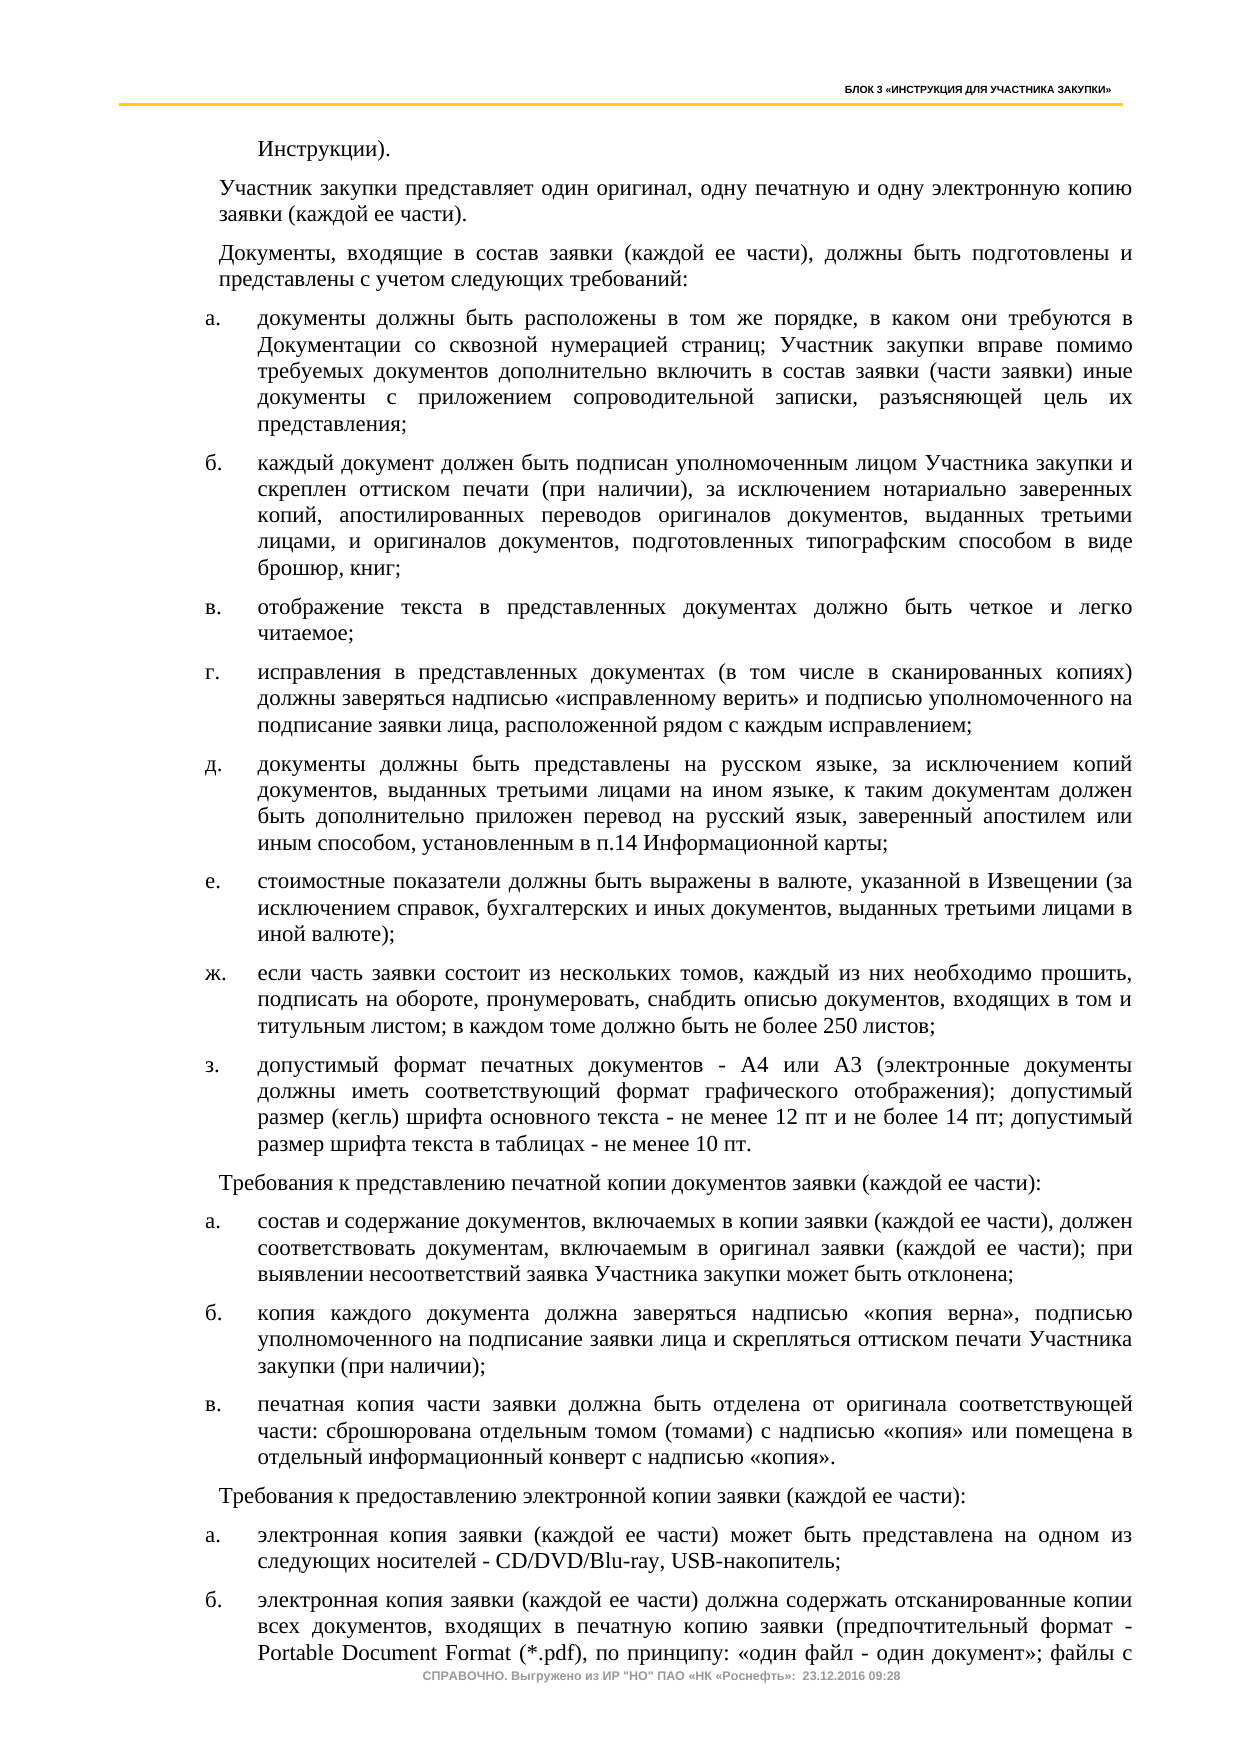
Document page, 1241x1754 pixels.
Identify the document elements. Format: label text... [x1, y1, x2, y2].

text Требования к представлению печатной копии документов заявки (каждой ее части): [218, 1168, 1134, 1195]
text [205, 135, 1134, 161]
text стоимостные показатели должны быть выражены в валюте, указанной в Извещении (за исключением справок, бухгалтерских и иных документов, выданных третьими лицами в иной валюте); [205, 867, 1134, 947]
text каждый документ должен быть подписан уполномоченным лицом Участника закупки и скреплен оттиском печати (при наличии), за исключением нотариально заверенных копий, апостилированных переводов оригиналов документов, выданных третьими лицами, и оригиналов документов, подготовленных типографским способом в виде брошюр, книг; [205, 448, 1134, 580]
text исправления в представленных документах (в том числе в сканированных копиях) должны заверяться надписью «исправленному верить» и подписью уполномоченного на подписание заявки лица, расположенной рядом с каждым исправлением; [205, 658, 1134, 737]
text документы должны быть представлены на русском языке, за исключением копий документов, выданных третьими лицами на ином языке, к таким документам должен быть дополнительно приложен перевод на русский язык, заверенный апостилем или иным способом, установленным в п.14 Информационной карты; [205, 749, 1134, 855]
text Требования к предоставлению электронной копии заявки (каждой ее части): [218, 1482, 1134, 1508]
text копия каждого документа должна заверяться надписью «копия верна», подписью уполномоченного на подписание заявки лица и скрепляться оттиском печати Участника закупки (при наличии); [205, 1299, 1134, 1378]
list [205, 1586, 1134, 1665]
list состав и содержание документов, включаемых в копии заявки (каждой ее части), должен соответствовать документам, включаемым в оригинал заявки (каждой ее части); при выявлении несоответствий заявка Участника закупки может быть отклонена; [205, 1207, 1134, 1286]
list электронная копия заявки (каждой ее части) может быть представлена на одном из следующих носителей - CD/DVD/Blu-ray, USB-накопитель; [205, 1521, 1134, 1574]
list отображение текста в представленных документах должно быть четкое и легко читаемое; [205, 593, 1134, 646]
text печатная копия части заявки должна быть отделена от оригинала соответствующей части: сброшюрована отдельным томом (томами) с надписью «копия» или помещена в отдельный информационный конверт с надписью «копия». [205, 1391, 1134, 1469]
text допустимый формат печатных документов - А4 или А3 (электронные документы должны иметь соответствующий формат графического отображения); допустимый размер (кегль) шрифта основного текста - не менее 12 пт и не более 14 пт; допустимый размер шрифта текста в таблицах - не менее 10 пт. [205, 1051, 1134, 1156]
text если часть заявки состоит из нескольких томов, каждый из них необходимо прошить, подписать на обороте, пронумеровать, снабдить описью документов, входящих в том и титульным листом; в каждом томе должно быть не более 250 листов; [205, 959, 1134, 1038]
text Участник закупки представляет один оригинал, одну печатную и одну электронную копию заявки (каждой ее части). [218, 174, 1134, 227]
text Документы, входящие в состав заявки (каждой ее части), должны быть подготовлены и представлены с учетом следующих требований: [218, 239, 1134, 292]
list документы должны быть расположены в том же порядке, в каком они требуются в Документации со сквозной нумерацией страниц; Участник закупки вправе помимо требуемых документов дополнительно включить в состав заявки (части заявки) иные документы с приложением сопроводительной записки, разъясняющей цель их представления; [205, 304, 1134, 436]
